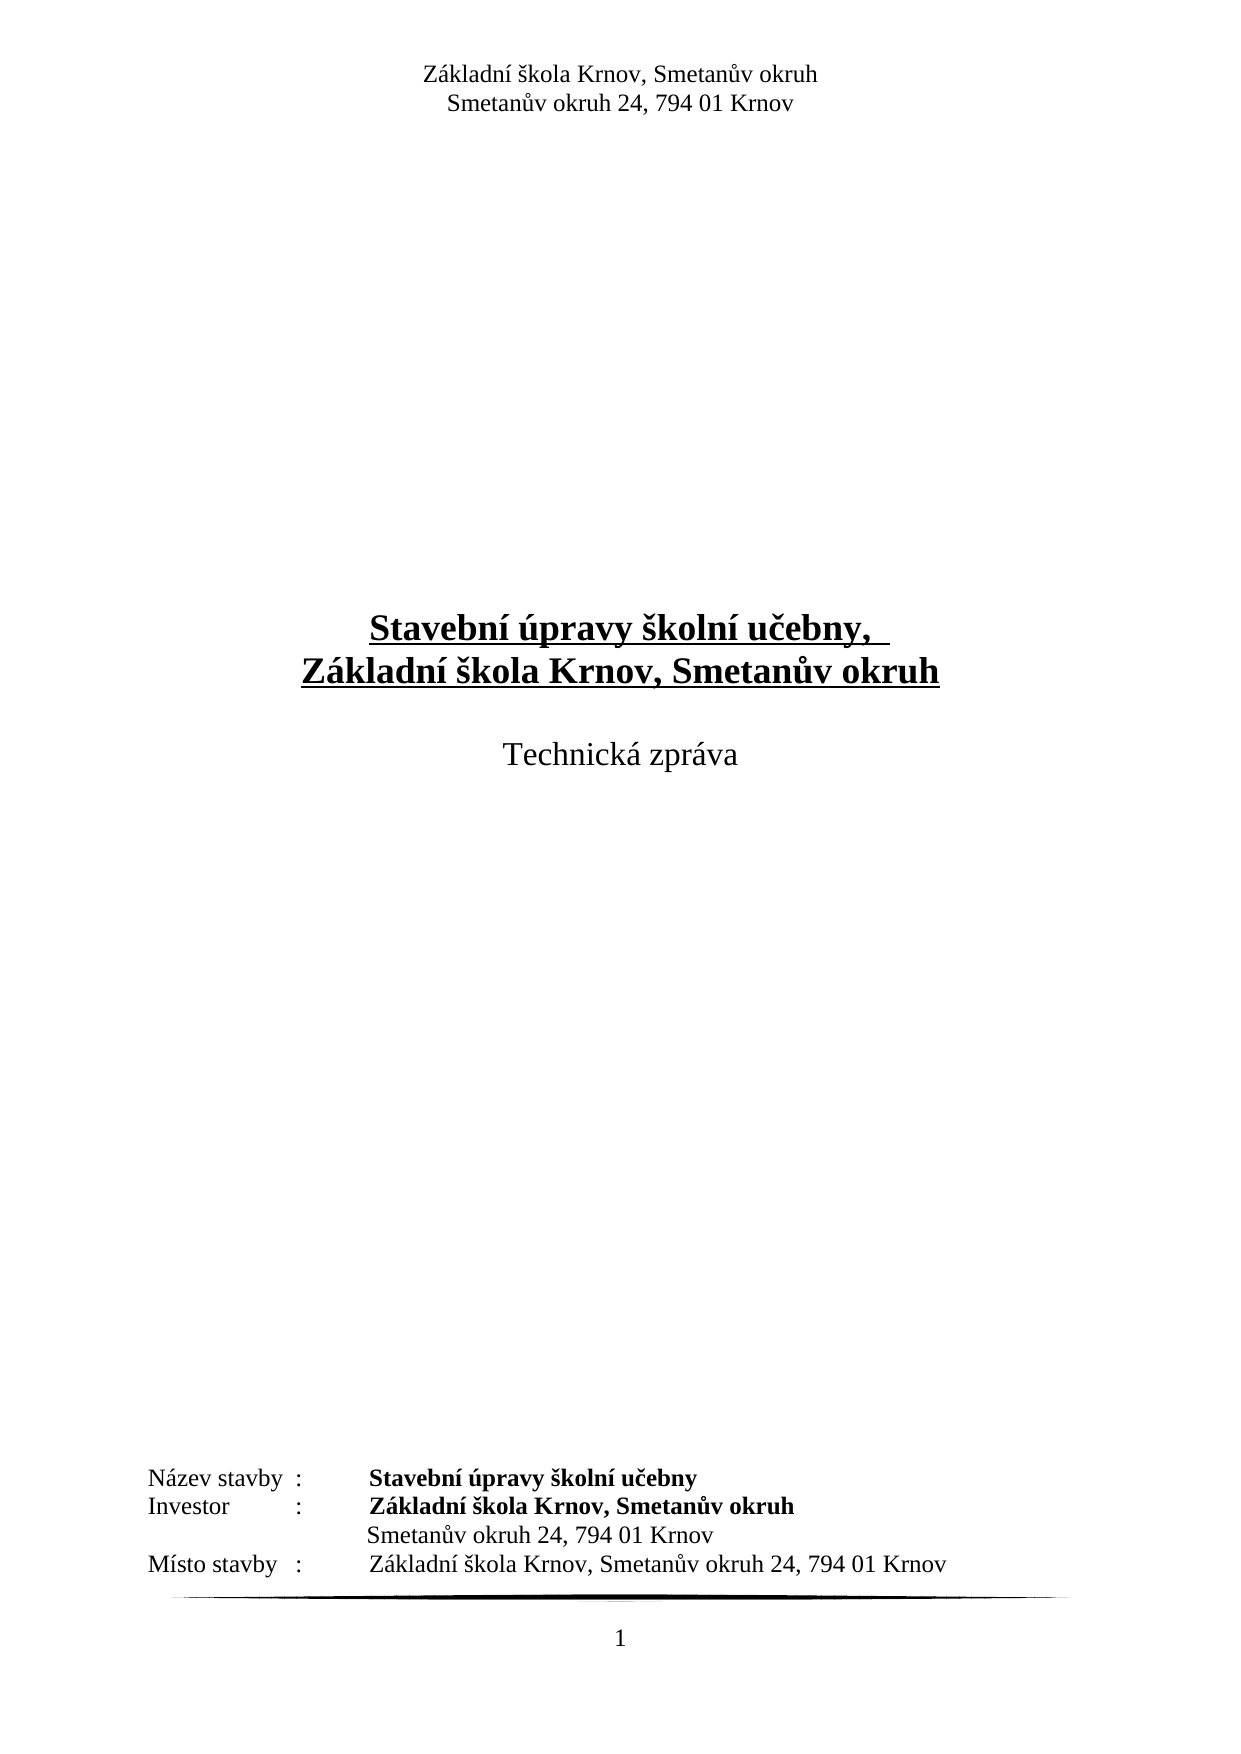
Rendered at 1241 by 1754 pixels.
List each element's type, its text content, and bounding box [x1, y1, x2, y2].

text Název stavby : Stavební úpravy školní učebny [148, 1463, 1093, 1491]
text Smetanův okruh 24, 794 01 Krnov [148, 1520, 1093, 1549]
text Technická zpráva [148, 735, 1093, 773]
text Stavební úpravy školní učebny, [148, 605, 1093, 648]
text Základní škola Krnov, Smetanův okruh [148, 648, 1093, 692]
text Místo stavby : Základní škola Krnov, Smetanův okruh 24, 794 01 Krnov [148, 1549, 1093, 1578]
text Investor : Základní škola Krnov, Smetanův okruh [148, 1491, 1093, 1520]
picture [171, 1593, 1069, 1602]
